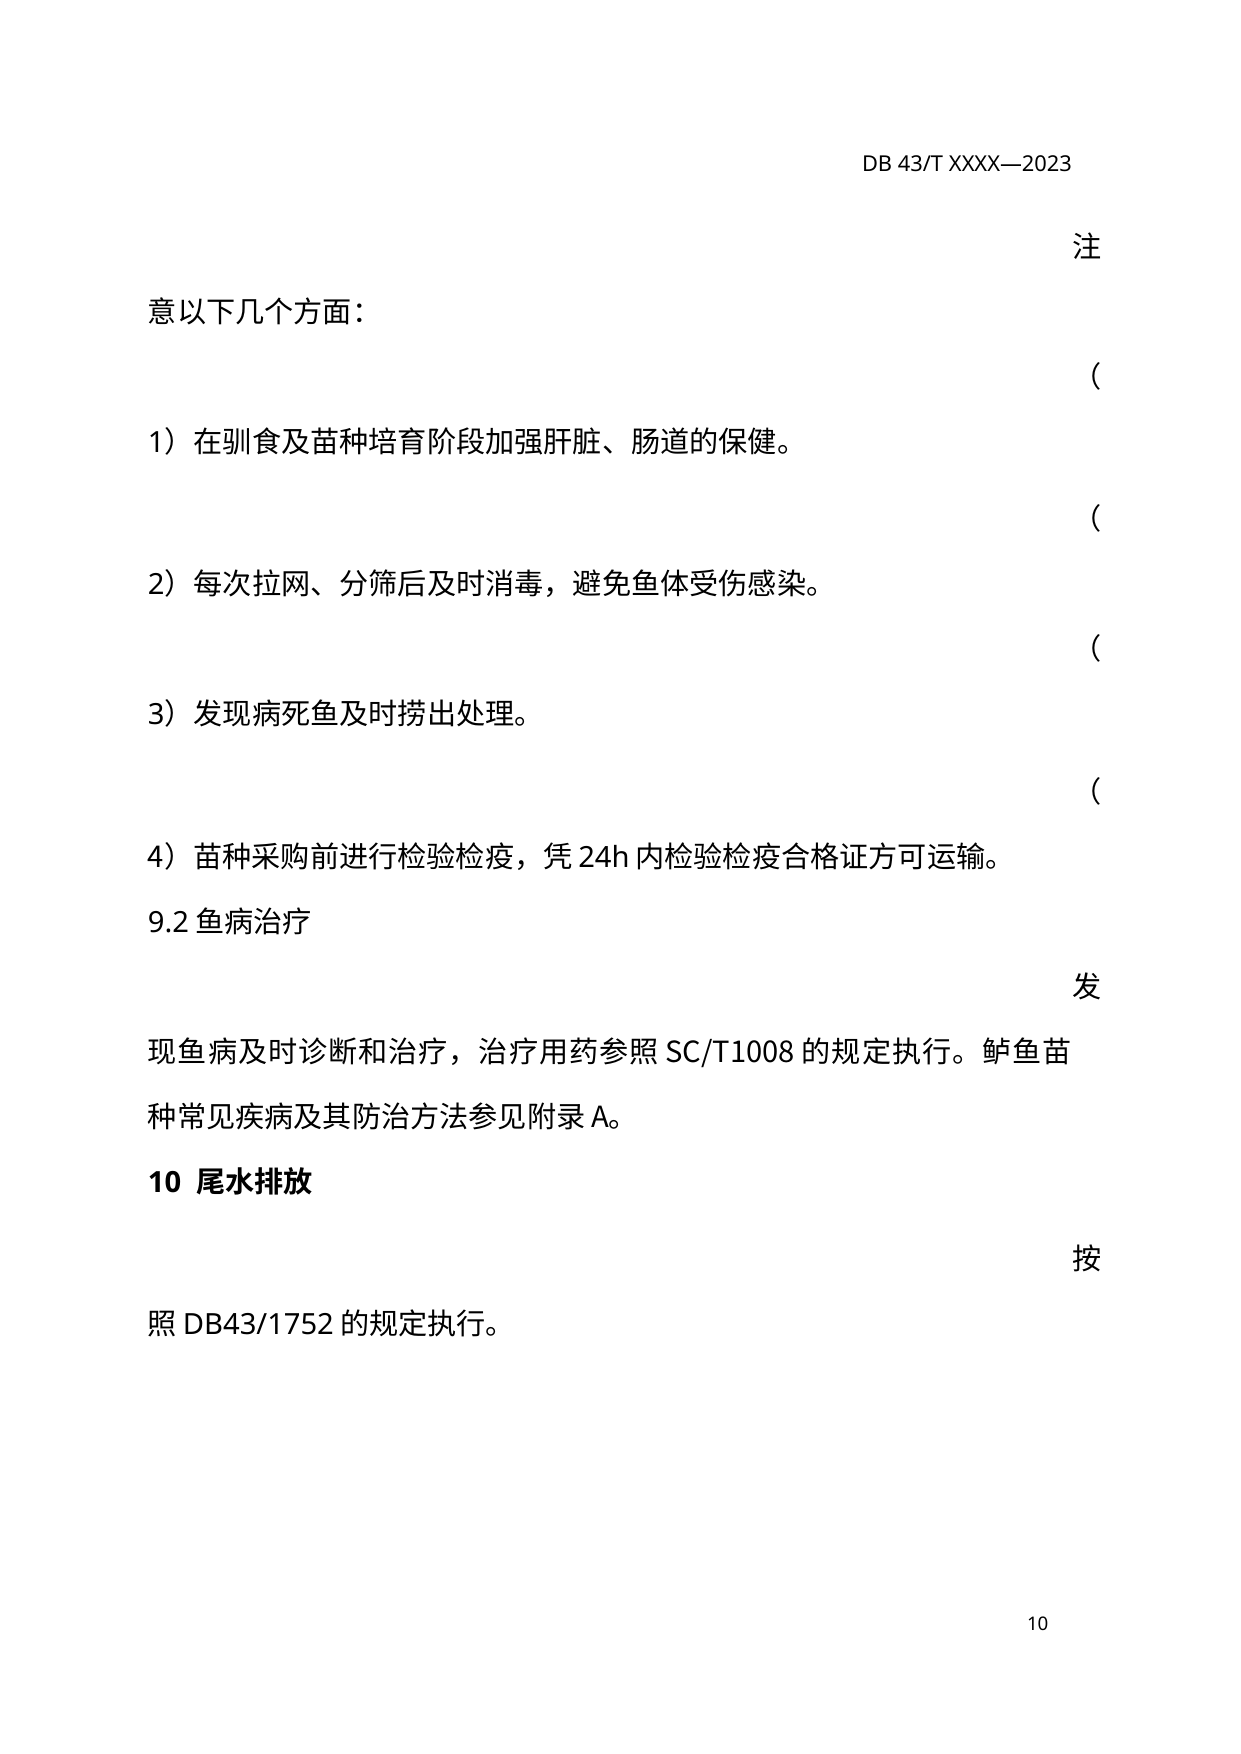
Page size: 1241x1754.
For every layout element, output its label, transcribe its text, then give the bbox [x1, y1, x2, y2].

text 注意以下几个方面： [148, 212, 1072, 342]
text （4）苗种采购前进行检验检疫，凭24h内检验检疫合格证方可运输。 [148, 757, 1072, 887]
text （3）发现病死鱼及时捞出处理。 [148, 614, 1072, 744]
text 按照DB43/1752的规定执行。 [148, 1224, 1072, 1354]
list （2）每次拉网、分筛后及时消毒，避免鱼体受伤感染。 [148, 484, 1072, 614]
text 10 尾水排放 [148, 1147, 1072, 1212]
text （1）在驯食及苗种培育阶段加强肝脏、肠道的保健。 [148, 342, 1072, 472]
text 9.2鱼病治疗 [148, 887, 1072, 952]
text 发现鱼病及时诊断和治疗，治疗用药参照SC/T1008的规定执行。鲈鱼苗种常见疾病及其防治方法参见附录A。 [148, 952, 1072, 1147]
